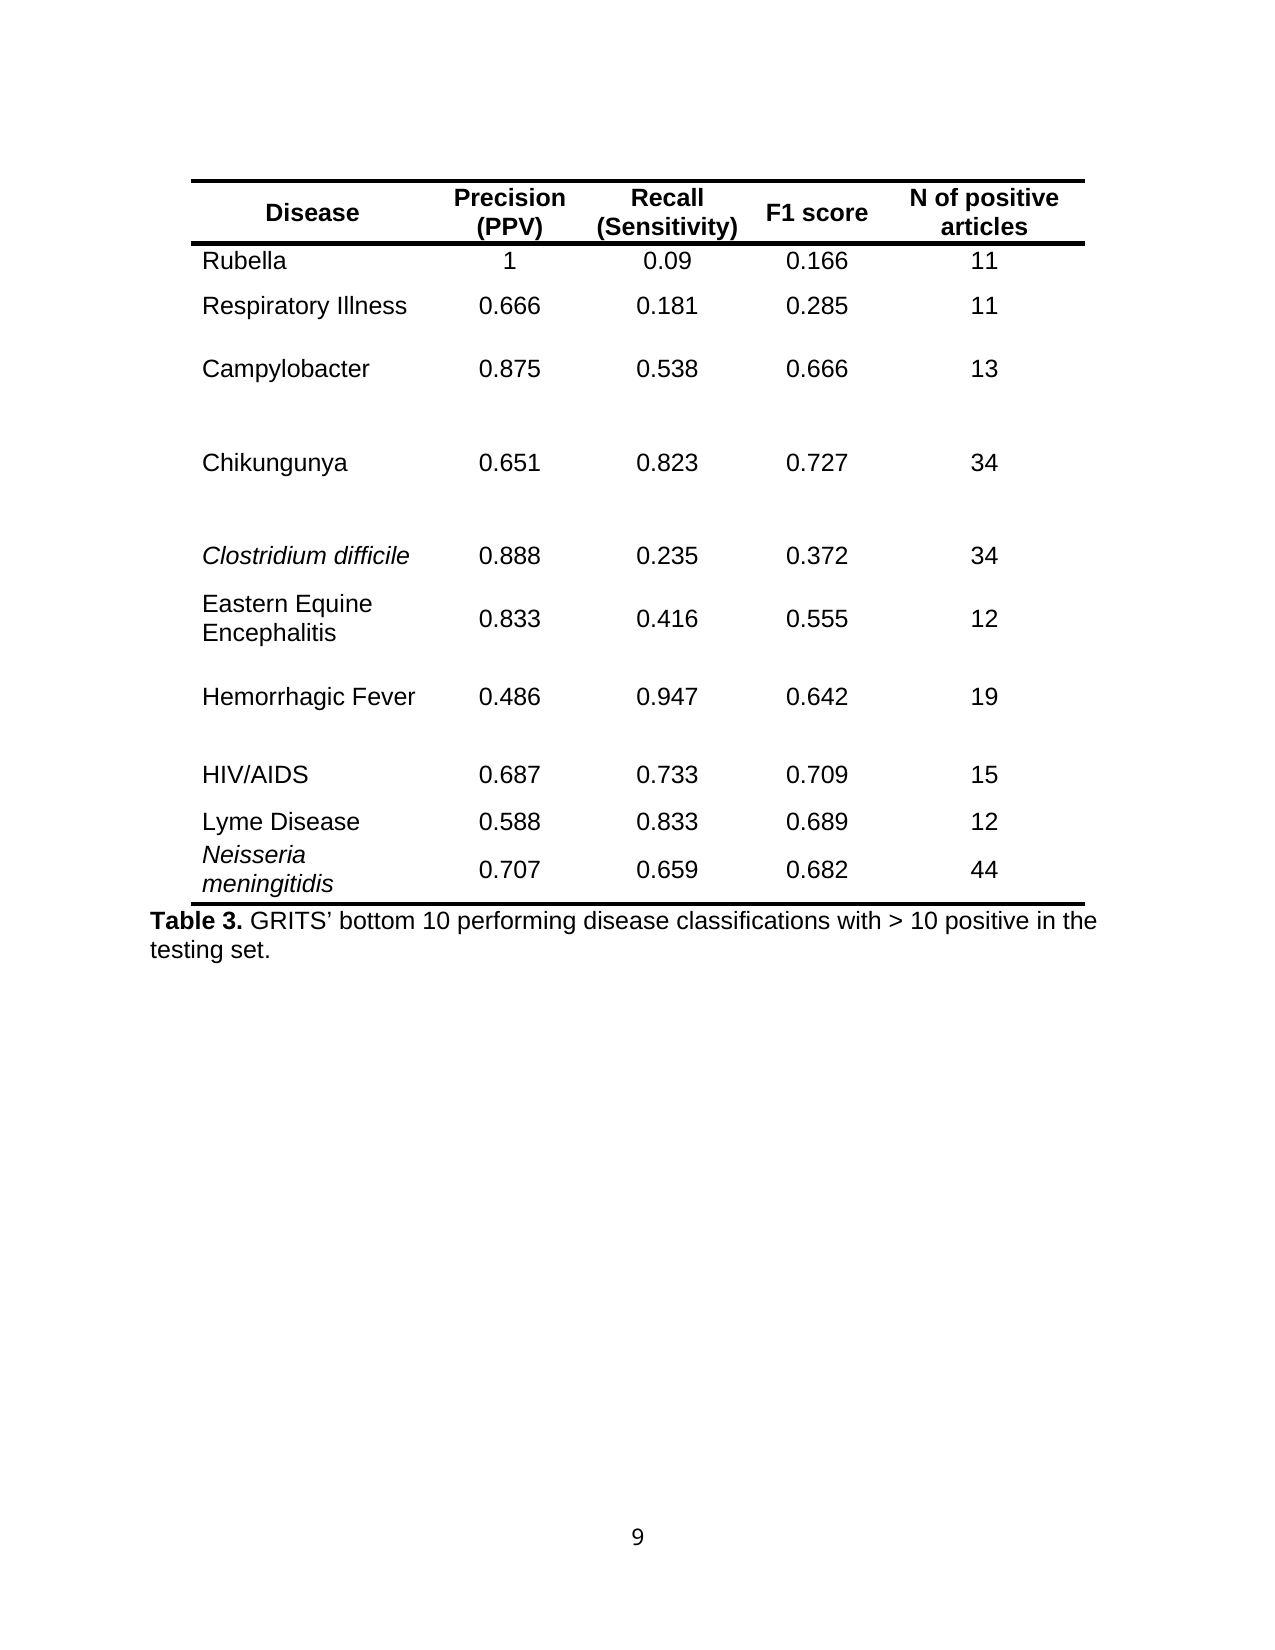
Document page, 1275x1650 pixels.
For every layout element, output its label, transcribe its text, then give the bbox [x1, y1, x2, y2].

table_cell 0.588 [435, 806, 585, 837]
table_cell Campylobacter [191, 337, 434, 399]
table_cell 11 [884, 246, 1084, 274]
table_cell 12 [884, 587, 1084, 649]
table_cell 0.709 [750, 743, 884, 806]
table_header Recall (Sensitivity) [585, 183, 750, 241]
table_cell 0.687 [435, 743, 585, 806]
table_cell 0.659 [585, 837, 750, 901]
table_cell Neisseria meningitidis [191, 837, 434, 901]
table_cell 11 [884, 274, 1084, 337]
table_cell Rubella [191, 246, 434, 274]
table_cell 0.642 [750, 649, 884, 743]
table_cell 0.888 [435, 524, 585, 587]
table_cell 0.666 [750, 337, 884, 399]
table_cell 0.682 [750, 837, 884, 901]
table_cell 0.372 [750, 524, 884, 587]
table_cell 0.666 [435, 274, 585, 337]
table_cell 0.689 [750, 806, 884, 837]
table_cell 15 [884, 743, 1084, 806]
table_cell Chikungunya [191, 399, 434, 524]
table_cell 19 [884, 649, 1084, 743]
table_cell 0.651 [435, 399, 585, 524]
table_cell 0.733 [585, 743, 750, 806]
table_cell 0.235 [585, 524, 750, 587]
table_cell 34 [884, 399, 1084, 524]
table_cell Lyme Disease [191, 806, 434, 837]
table_cell 1 [435, 246, 585, 274]
table_cell 0.416 [585, 587, 750, 649]
table_cell 0.486 [435, 649, 585, 743]
table_cell 0.727 [750, 399, 884, 524]
table_cell 0.555 [750, 587, 884, 649]
table_cell 0.875 [435, 337, 585, 399]
table_header F1 score [750, 183, 884, 241]
table_cell 12 [884, 806, 1084, 837]
table_cell Hemorrhagic Fever [191, 649, 434, 743]
table_cell 0.707 [435, 837, 585, 901]
table_header Precision (PPV) [435, 183, 585, 241]
table_cell 0.823 [585, 399, 750, 524]
table_cell 0.09 [585, 246, 750, 274]
table_cell 13 [884, 337, 1084, 399]
table_cell 0.833 [585, 806, 750, 837]
table_cell 0.166 [750, 246, 884, 274]
text Table 3. GRITS’ bottom 10 performing disease classifications with > 10 positive in the testing set. [150, 906, 1125, 964]
table_cell 0.833 [435, 587, 585, 649]
table_cell HIV/AIDS [191, 743, 434, 806]
table_cell 34 [884, 524, 1084, 587]
table_cell 0.947 [585, 649, 750, 743]
table_header Disease [191, 183, 434, 241]
table_cell 0.181 [585, 274, 750, 337]
table_cell 0.285 [750, 274, 884, 337]
table_cell Eastern Equine Encephalitis [191, 587, 434, 649]
table_cell Respiratory Illness [191, 274, 434, 337]
table_header N of positive articles [884, 183, 1084, 241]
table_cell 0.538 [585, 337, 750, 399]
table_cell Clostridium difficile [191, 524, 434, 587]
table_cell 44 [884, 837, 1084, 901]
